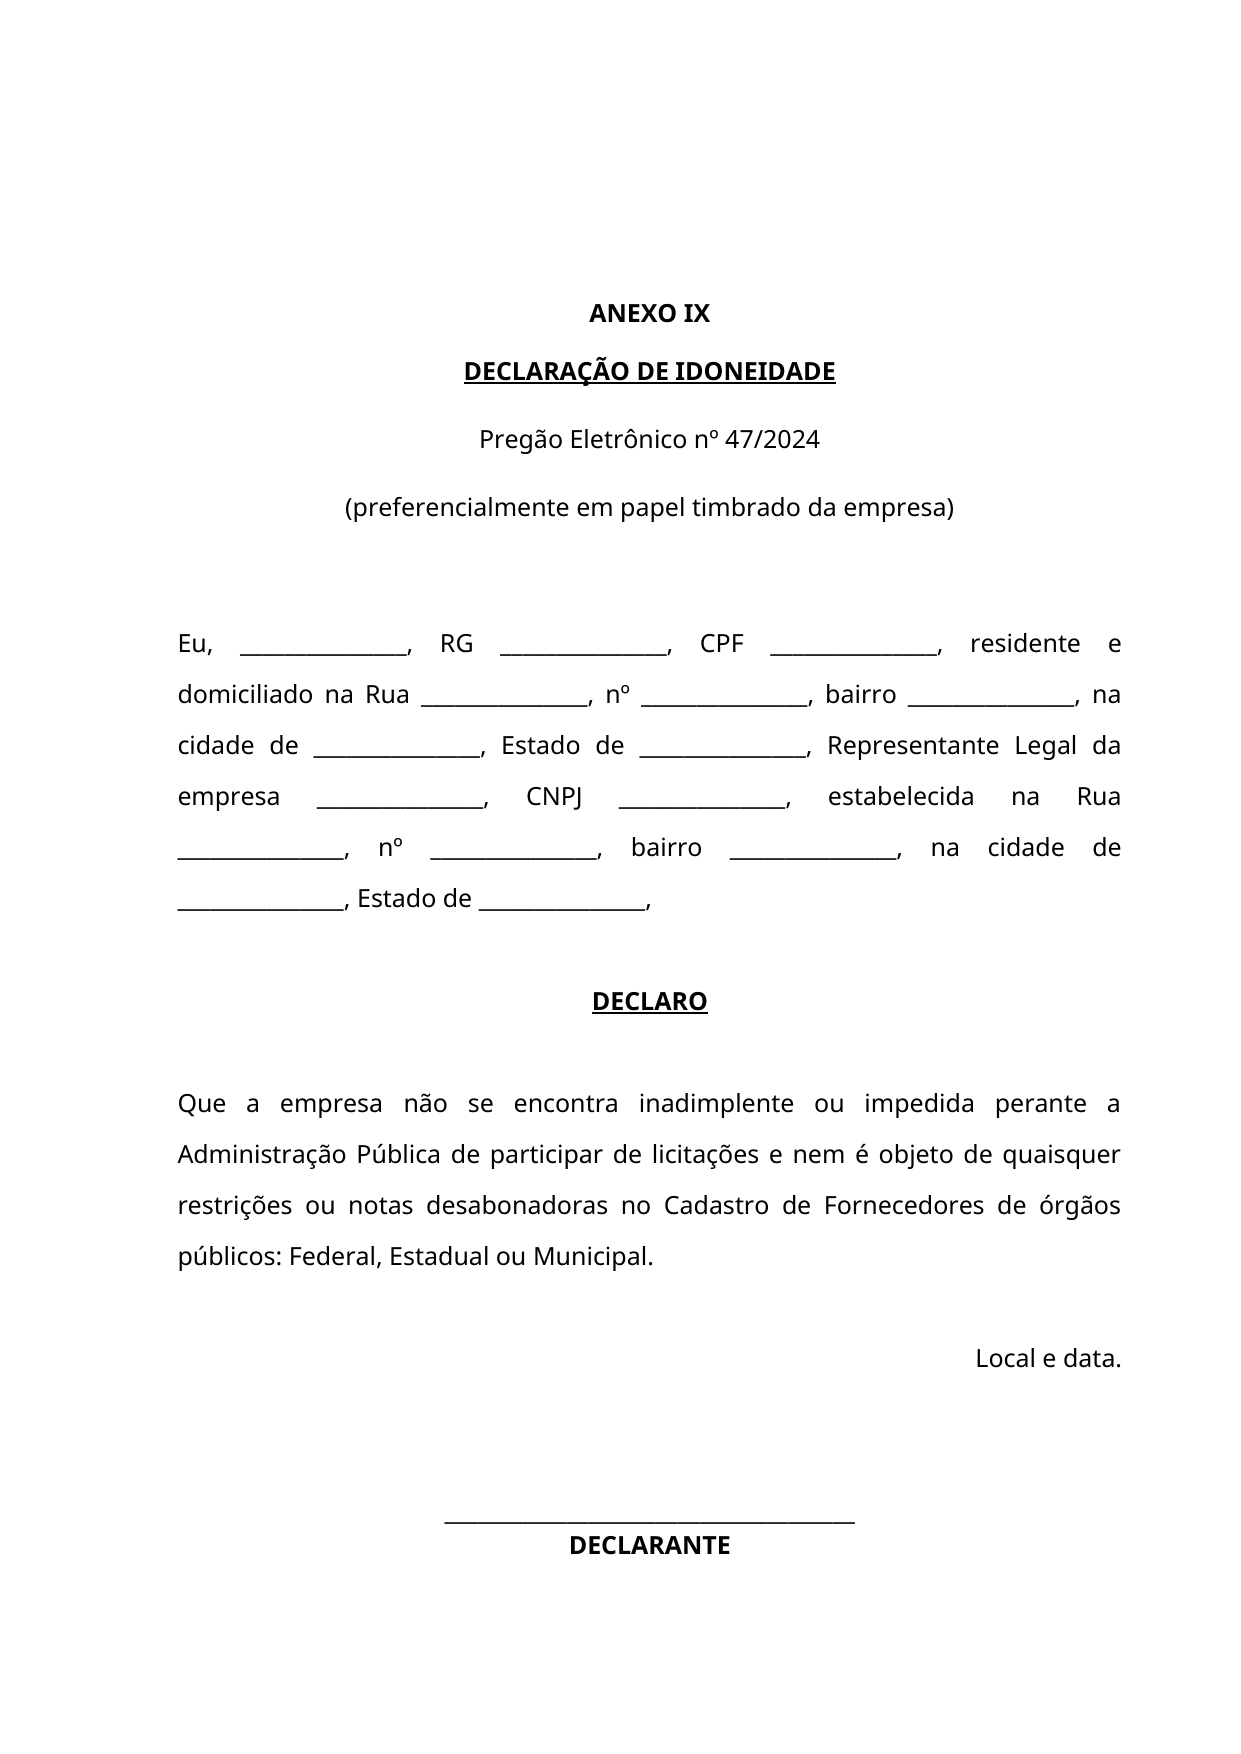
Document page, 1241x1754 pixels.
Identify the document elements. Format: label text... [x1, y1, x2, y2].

text Local e data. [177, 1341, 1122, 1374]
text ANEXO IX [177, 295, 1122, 329]
text DECLARO [177, 983, 1122, 1017]
text (preferencialmente em papel timbrado da empresa) [177, 490, 1122, 524]
text Eu, _______________, RG _______________, CPF _______________, residente e domiciliado na Rua _______________, nº _______________, bairro _______________, na cidade de _______________, Estado de _______________, Representante Legal da empresa _______________, CNPJ _______________, estabelecida na Rua _______________, nº _______________, bairro _______________, na cidade de _______________, Estado de _______________, [177, 626, 1122, 915]
text DECLARANTE [177, 1528, 1122, 1562]
text Que a empresa não se encontra inadimplente ou impedida perante a Administração Pública de participar de licitações e nem é objeto de quaisquer restrições ou notas desabonadoras no Cadastro de Fornecedores de órgãos públicos: Federal, Estadual ou Municipal. [177, 1085, 1122, 1272]
text _____________________________________ [177, 1494, 1122, 1528]
text Pregão Eletrônico nº 47/2024 [177, 422, 1122, 456]
text DECLARAÇÃO DE IDONEIDADE [177, 353, 1122, 387]
